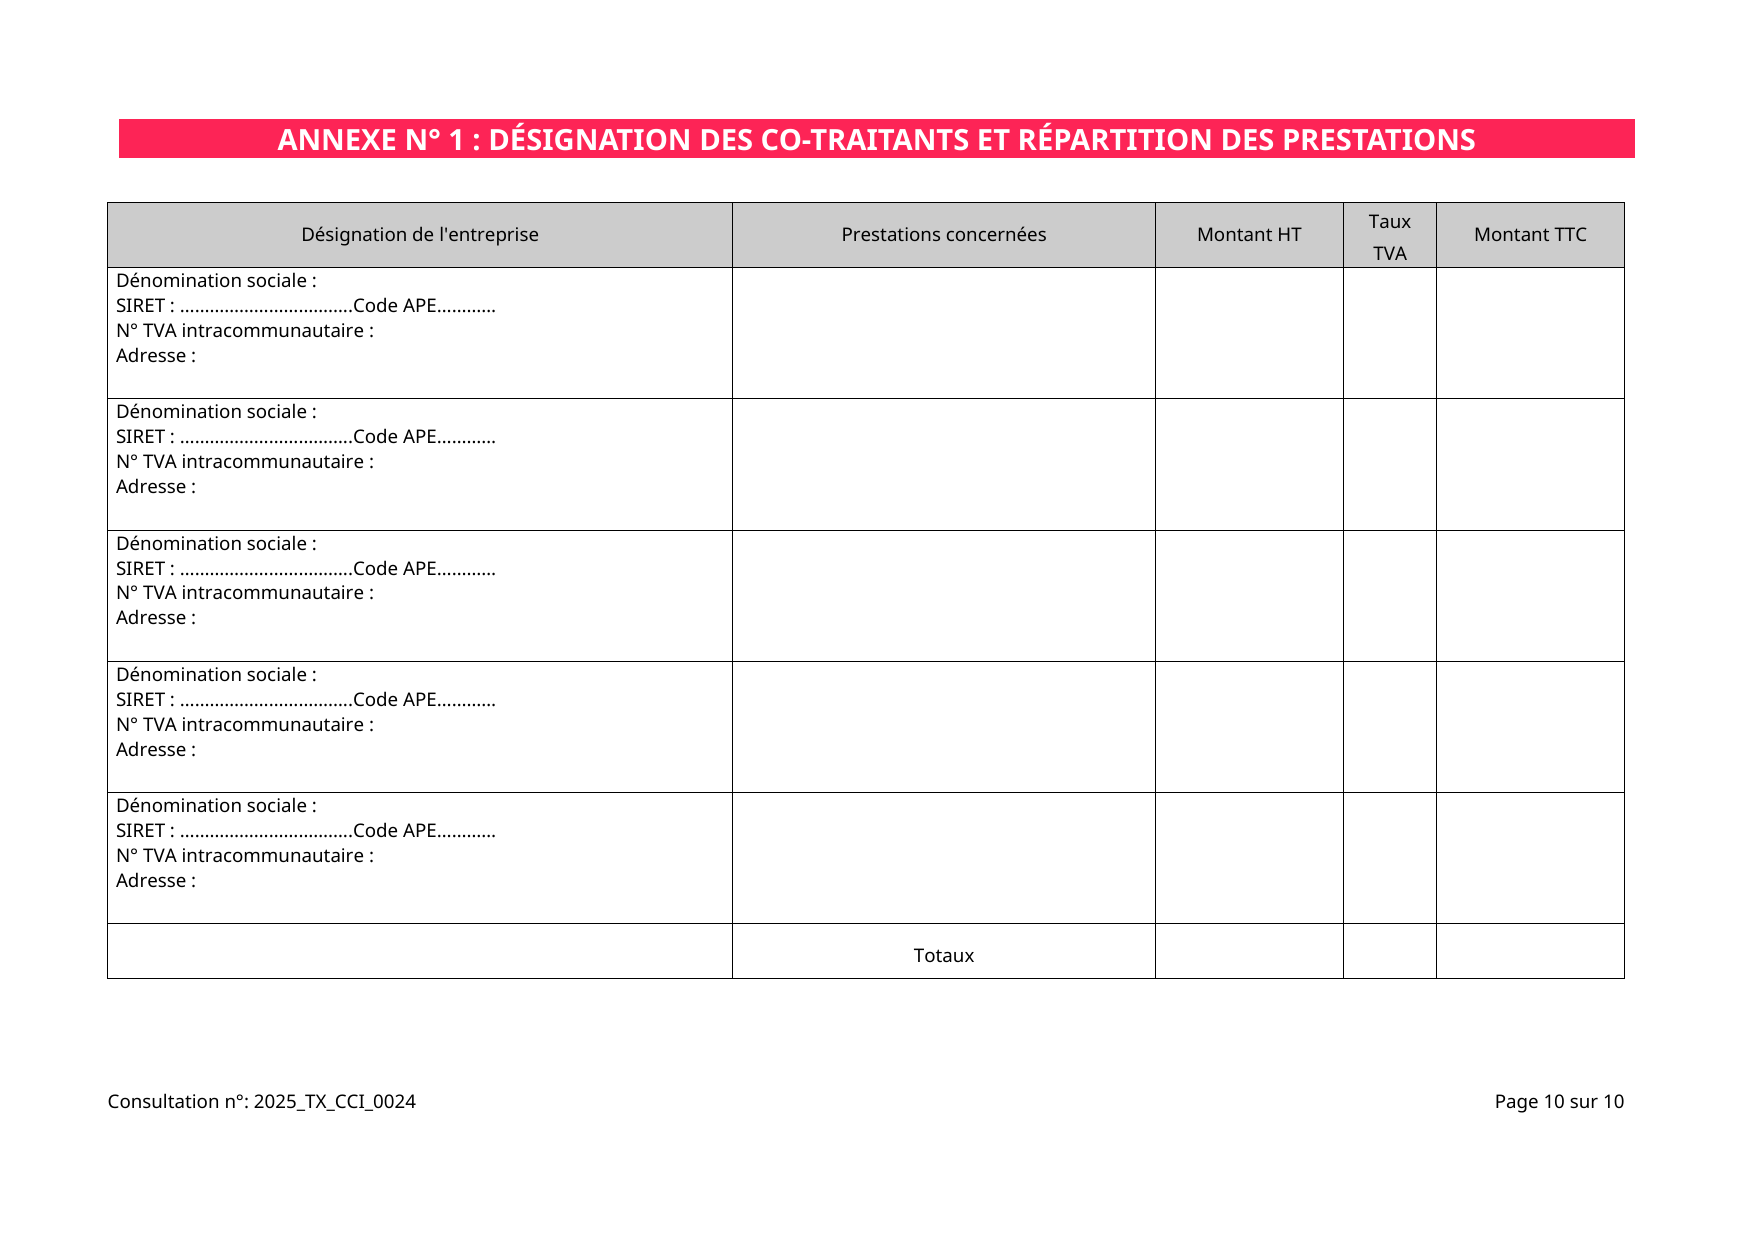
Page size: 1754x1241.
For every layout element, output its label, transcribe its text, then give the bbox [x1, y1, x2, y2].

table_header Montant TTC [1437, 203, 1624, 267]
table_cell [1437, 399, 1624, 529]
table_cell [1156, 268, 1343, 398]
table_cell [1437, 268, 1624, 398]
table_cell [1156, 531, 1343, 661]
table_cell Dénomination sociale : SIRET : ………………………….….Code APE………… N° TVA intracommunautaire : Adresse : [108, 268, 732, 398]
table_cell [1344, 793, 1436, 923]
table_cell [733, 268, 1155, 398]
table_cell [1437, 531, 1624, 661]
table_cell [733, 793, 1155, 923]
table_cell [1437, 793, 1624, 923]
table_header Désignation de l'entreprise [108, 203, 732, 267]
table_cell Totaux [733, 924, 1155, 978]
table_cell Dénomination sociale : SIRET : ………………………….….Code APE………… N° TVA intracommunautaire : Adresse : [108, 662, 732, 792]
table_cell [1156, 793, 1343, 923]
table_cell [1344, 662, 1436, 792]
table_header Prestations concernées [733, 203, 1155, 267]
table_cell [1344, 399, 1436, 529]
table_cell [733, 662, 1155, 792]
table_cell [1156, 924, 1343, 978]
table_header Montant HT [1156, 203, 1343, 267]
table_cell [1156, 662, 1343, 792]
table_cell [1437, 924, 1624, 978]
table_cell Dénomination sociale : SIRET : ………………………….….Code APE………… N° TVA intracommunautaire : Adresse : [108, 793, 732, 923]
table_header Taux TVA [1344, 203, 1436, 267]
subtitle ANNEXE N° 1 : DÉSIGNATION DES CO-TRAITANTS ET RÉPARTITION DES PRESTATIONS [119, 119, 1635, 158]
table_cell [1437, 662, 1624, 792]
table_cell [733, 399, 1155, 529]
table_cell [1344, 924, 1436, 978]
table_cell [1344, 268, 1436, 398]
table_cell Dénomination sociale : SIRET : ………………………….….Code APE………… N° TVA intracommunautaire : Adresse : [108, 531, 732, 661]
table_cell Dénomination sociale : SIRET : ………………………….….Code APE………… N° TVA intracommunautaire : Adresse : [108, 399, 732, 529]
table_cell [733, 531, 1155, 661]
table_cell [108, 924, 732, 978]
table_cell [1344, 531, 1436, 661]
table_cell [1156, 399, 1343, 529]
